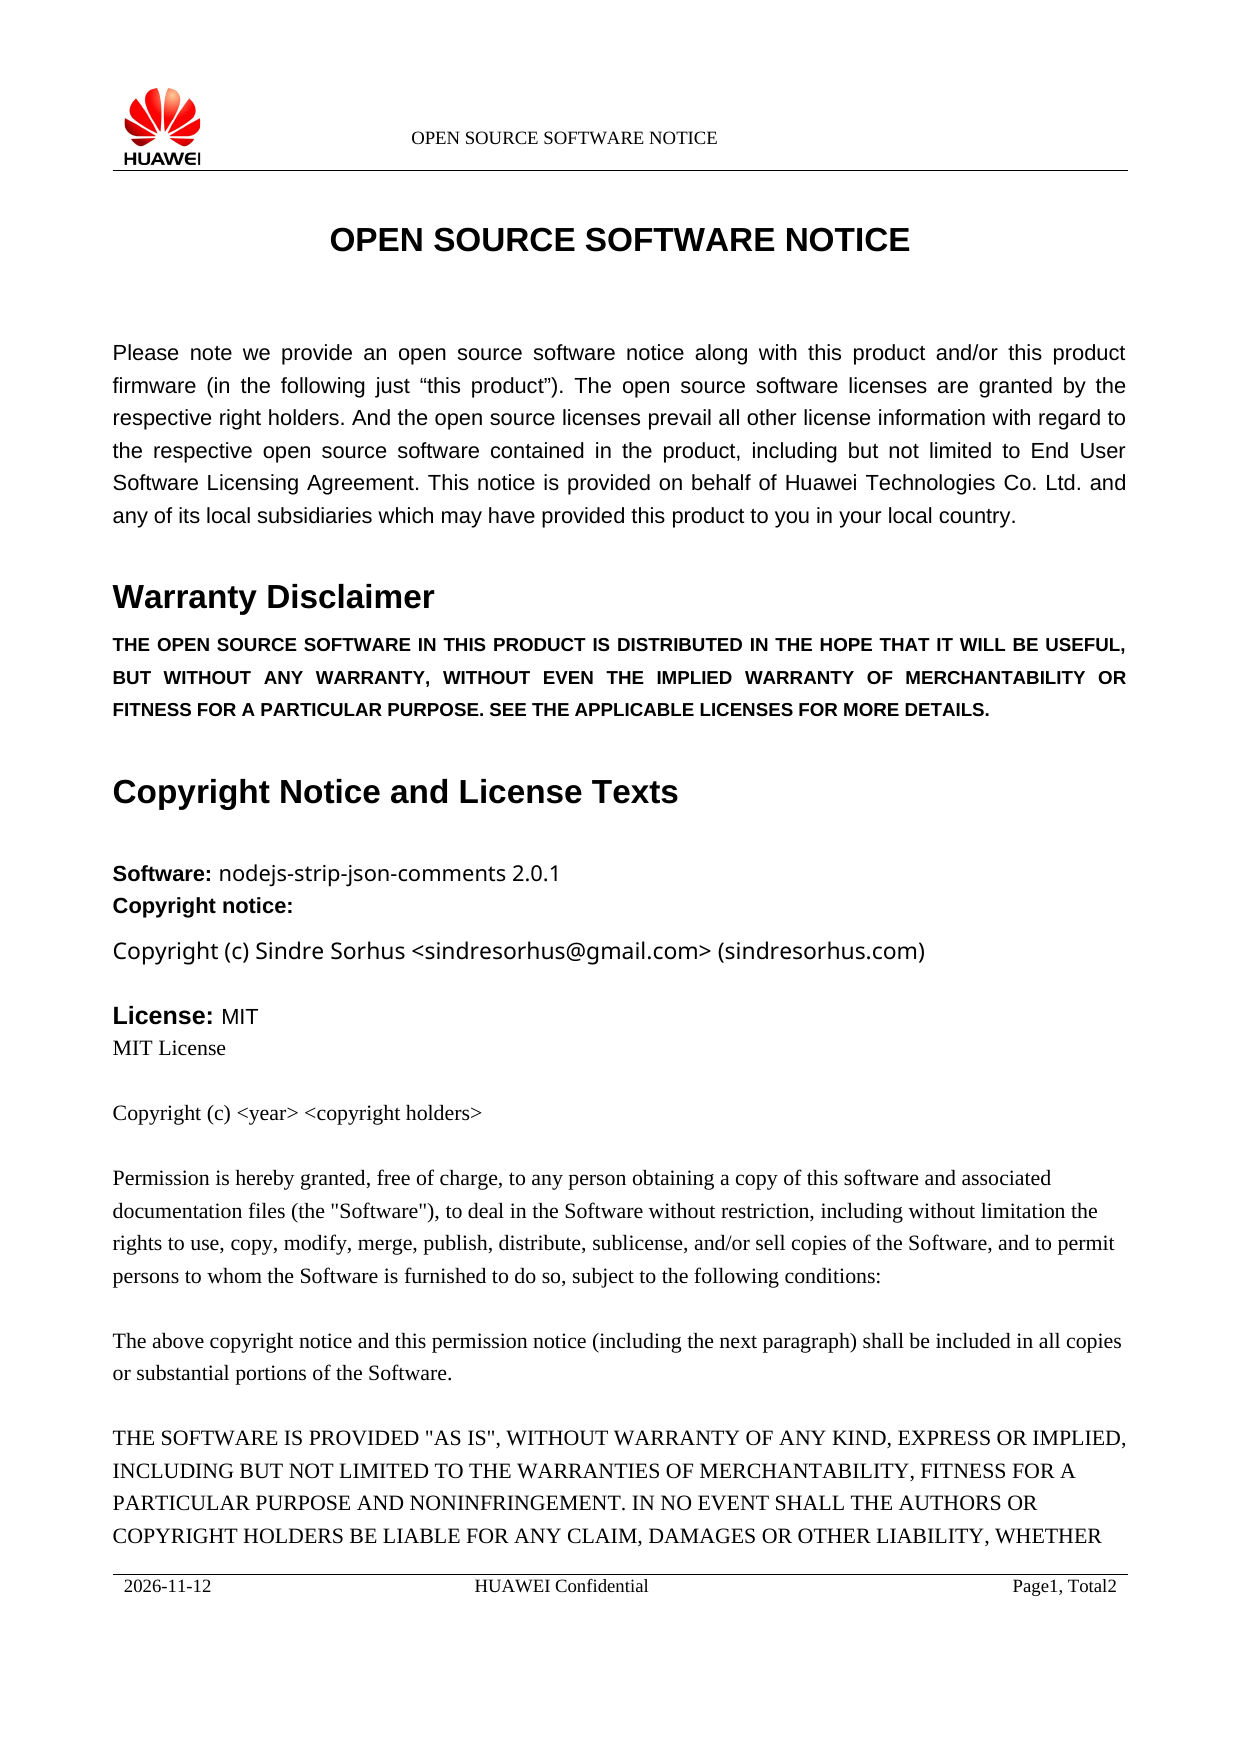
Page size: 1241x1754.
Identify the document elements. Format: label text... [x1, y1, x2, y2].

text Copyright notice: [112, 889, 1128, 921]
text OPEN SOURCE SOFTWARE NOTICE [112, 206, 1128, 271]
text Warranty Disclaimer [112, 564, 1128, 629]
text License: MIT [112, 999, 1128, 1031]
title Software: nodejs-strip-json-comments 2.0.1 [112, 856, 1128, 889]
text The open source software in this product is distributed in the hope that it will be useful, but WITHOUT ANY WARRANTY, without even the implied warranty of MERCHANTABILITY or FITNESS FOR A PARTICULAR PURPOSE. See the applicable licenses for more details. [112, 629, 1128, 726]
text Please note we provide an open source software notice along with this product and/or this product firmware (in the following just “this product”). The open source software licenses are granted by the respective right holders. And the open source licenses prevail all other license information with regard to the respective open source software contained in the product, including but not limited to End User Software Licensing Agreement. This notice is provided on behalf of Huawei Technologies Co. Ltd. and any of its local subsidiaries which may have provided this product to you in your local country. [112, 336, 1128, 531]
text Copyright Notice and License Texts [112, 759, 1128, 824]
text Copyright (c) Sindre Sorhus <sindresorhus@gmail.com> (sindresorhus.com) [112, 934, 1128, 999]
picture [124, 88, 201, 165]
